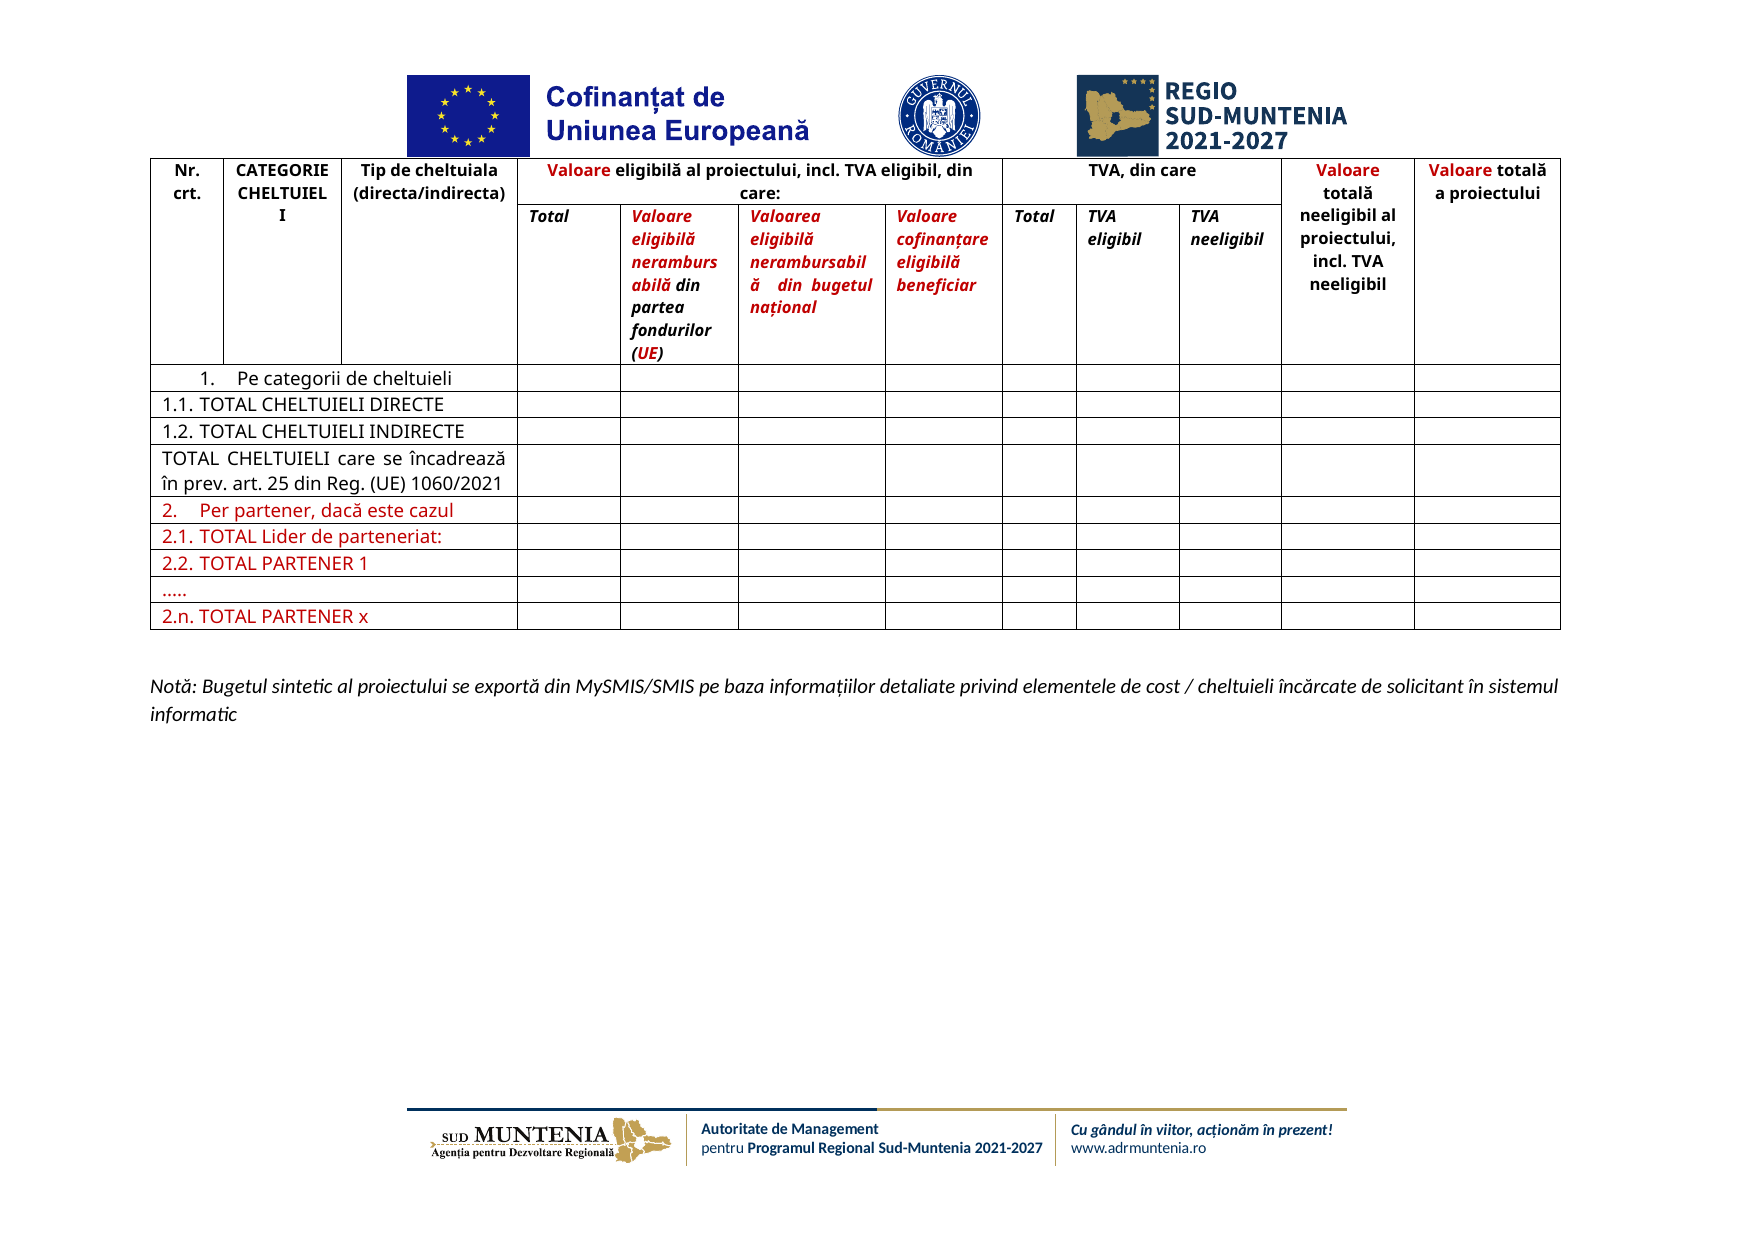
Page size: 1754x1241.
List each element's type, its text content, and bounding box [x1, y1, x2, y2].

table_cell [886, 497, 1002, 522]
table_cell [886, 445, 1002, 496]
table_cell TOTAL CHELTUIELI INDIRECTE [151, 418, 517, 444]
table_cell TOTAL PARTENER 1 [151, 550, 517, 576]
table_cell [1077, 392, 1179, 417]
table_cell [1282, 365, 1414, 391]
table_cell [621, 365, 738, 391]
table_cell [1077, 497, 1179, 522]
table_cell [1077, 365, 1179, 391]
table_cell [1077, 418, 1179, 444]
table_cell [886, 550, 1002, 576]
table_header Nr. crt. [151, 159, 223, 364]
table_cell TVA neeligibil [1180, 205, 1281, 364]
table_cell [1282, 445, 1414, 496]
table_cell [518, 418, 620, 444]
table_cell [739, 577, 885, 602]
table_cell [1180, 497, 1281, 522]
table_cell [621, 577, 738, 602]
table_cell [518, 524, 620, 549]
table_header Tip de cheltuiala (directa/indirecta) [342, 159, 517, 364]
table_cell [1180, 392, 1281, 417]
table_cell [1180, 445, 1281, 496]
table_cell [1415, 418, 1560, 444]
table_cell [1282, 550, 1414, 576]
table_cell ..... [151, 577, 517, 602]
table_header Valoare eligibilă al proiectului, incl. TVA eligibil, din care: [518, 159, 1002, 204]
table_cell [739, 365, 885, 391]
table_cell [1003, 550, 1076, 576]
table_cell [1003, 392, 1076, 417]
table_cell [1282, 392, 1414, 417]
table_cell [518, 550, 620, 576]
table_cell [1415, 603, 1560, 629]
table_cell [1180, 577, 1281, 602]
table_cell [518, 392, 620, 417]
table_cell [739, 524, 885, 549]
table_cell [1180, 524, 1281, 549]
table_cell TOTAL CHELTUIELI care se încadrează în prev. art. 25 din Reg. (UE) 1060/2021 [151, 445, 517, 496]
table_cell Pe categorii de cheltuieli [151, 365, 517, 391]
table_cell [1003, 445, 1076, 496]
table_cell Total [1003, 205, 1076, 364]
table_cell [1282, 603, 1414, 629]
table_cell [518, 365, 620, 391]
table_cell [621, 205, 738, 364]
table_cell [1077, 577, 1179, 602]
table_cell [1415, 524, 1560, 549]
table_cell [1282, 497, 1414, 522]
table_cell [1180, 365, 1281, 391]
table_cell [886, 418, 1002, 444]
table_cell [739, 418, 885, 444]
table_header Valoare totală a proiectului [1415, 159, 1560, 364]
table_cell [518, 603, 620, 629]
table_cell [886, 392, 1002, 417]
table_cell TOTAL Lider de parteneriat: [151, 524, 517, 549]
table_cell [886, 524, 1002, 549]
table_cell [886, 205, 1002, 364]
table_cell [1180, 603, 1281, 629]
table_cell [1282, 577, 1414, 602]
table_cell [1415, 445, 1560, 496]
table_cell TOTAL CHELTUIELI DIRECTE [151, 392, 517, 417]
table_cell [739, 550, 885, 576]
table_cell [518, 445, 620, 496]
table_cell [739, 497, 885, 522]
table_header CATEGORIE CHELTUIELI [224, 159, 341, 364]
table_cell [518, 497, 620, 522]
table_cell [1077, 550, 1179, 576]
table_cell [621, 603, 738, 629]
table_cell [1415, 365, 1560, 391]
table_cell TVA eligibil [1077, 205, 1179, 364]
table_cell [1003, 524, 1076, 549]
table_cell [739, 392, 885, 417]
table_cell [621, 550, 738, 576]
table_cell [739, 205, 885, 364]
table_cell [1003, 497, 1076, 522]
table_cell [886, 603, 1002, 629]
table_cell [1003, 365, 1076, 391]
table_cell [621, 524, 738, 549]
table_cell [886, 577, 1002, 602]
table_cell [739, 445, 885, 496]
table_cell 2.n. TOTAL PARTENER x [151, 603, 517, 629]
table_cell [1415, 392, 1560, 417]
table_cell [518, 577, 620, 602]
table_cell [1180, 418, 1281, 444]
table_cell [1282, 418, 1414, 444]
table_cell [1282, 524, 1414, 549]
text Notă: Bugetul sintetic al proiectului se exportă din MySMIS/SMIS pe baza informațiilor detaliate privind elementele de cost / cheltuieli încărcate de solicitant în sistemul informatic [150, 674, 1604, 727]
table_cell [1415, 550, 1560, 576]
table_cell [621, 497, 738, 522]
table_cell [1003, 603, 1076, 629]
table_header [1282, 159, 1414, 364]
table_cell Per partener, dacă este cazul [151, 497, 517, 522]
table_cell [1003, 418, 1076, 444]
table_cell [1077, 524, 1179, 549]
table_cell [1415, 577, 1560, 602]
table_cell [886, 365, 1002, 391]
table_cell [1180, 550, 1281, 576]
table_cell [621, 392, 738, 417]
table_cell [1077, 603, 1179, 629]
table_cell [1003, 577, 1076, 602]
table_cell [1415, 497, 1560, 522]
table_cell [1077, 445, 1179, 496]
table_cell [621, 445, 738, 496]
table_cell [621, 418, 738, 444]
table_cell [739, 603, 885, 629]
table_cell Total [518, 205, 620, 364]
table_header TVA, din care [1003, 159, 1281, 204]
